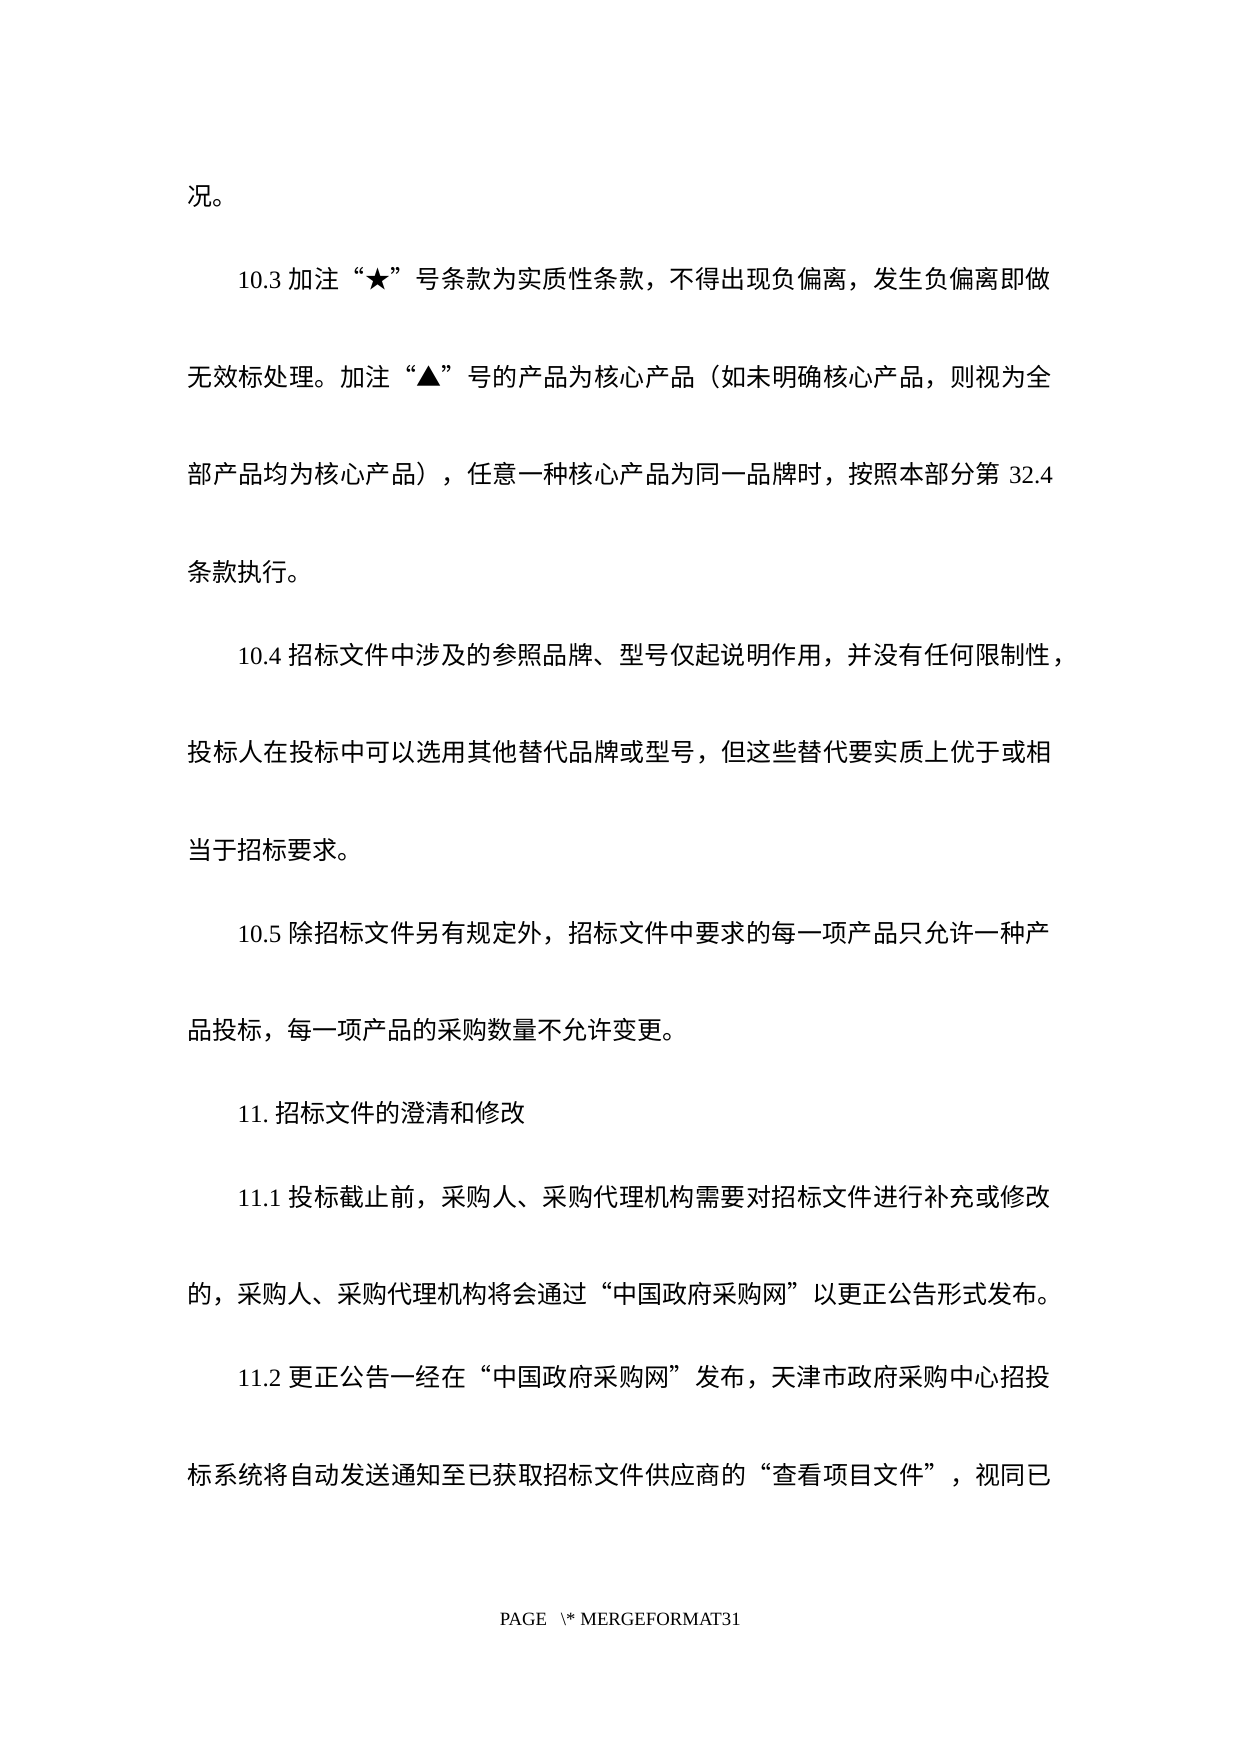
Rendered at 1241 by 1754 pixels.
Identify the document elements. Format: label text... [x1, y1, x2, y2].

text 10.5 除招标文件另有规定外，招标文件中要求的每一项产品只允许一种产品投标，每一项产品的采购数量不允许变更。 [187, 899, 1053, 1061]
text 10.4 招标文件中涉及的参照品牌、型号仅起说明作用，并没有任何限制性，投标人在投标中可以选用其他替代品牌或型号，但这些替代要实质上优于或相当于招标要求。 [187, 621, 1053, 881]
text 11.1 投标截止前，采购人、采购代理机构需要对招标文件进行补充或修改的，采购人、采购代理机构将会通过“中国政府采购网”以更正公告形式发布。 [187, 1163, 1053, 1325]
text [187, 162, 1053, 227]
text 10.3 加注“★”号条款为实质性条款，不得出现负偏离，发生负偏离即做无效标处理。加注“▲”号的产品为核心产品（如未明确核心产品，则视为全部产品均为核心产品），任意一种核心产品为同一品牌时，按照本部分第32.4条款执行。 [187, 245, 1053, 603]
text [187, 1343, 1053, 1506]
text 11. 招标文件的澄清和修改 [187, 1079, 1053, 1144]
